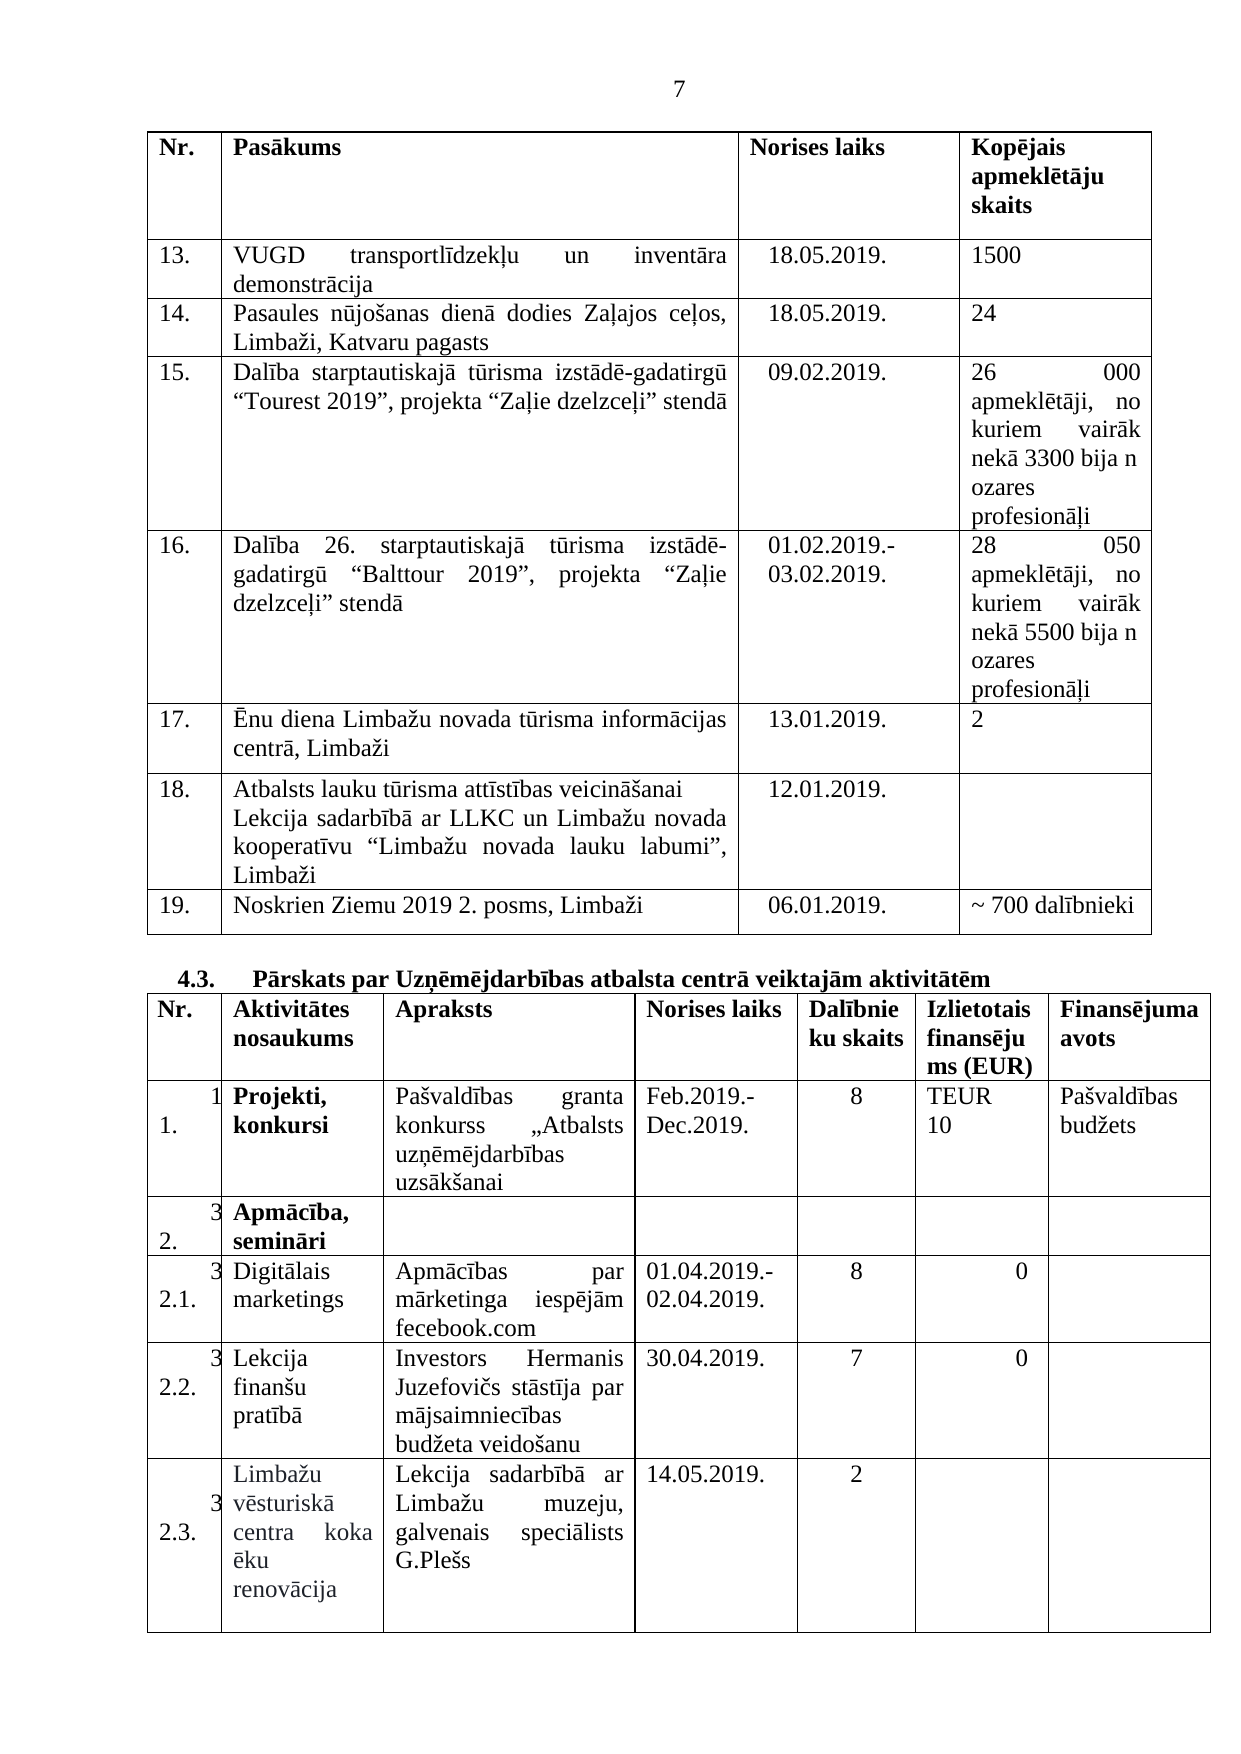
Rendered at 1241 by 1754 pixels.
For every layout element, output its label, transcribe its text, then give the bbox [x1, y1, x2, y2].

table_header Nr. [148, 133, 221, 239]
table_cell 32. [148, 1197, 221, 1255]
table_cell 01.04.2019.- 02.04.2019. [636, 1256, 797, 1342]
table_cell 09.02.2019. [739, 357, 959, 529]
table_cell 26 000 apmeklētāji, no kuriem vairāk nekā 3300 bija nozares profesionāļi [960, 357, 1151, 529]
table_cell [960, 774, 1151, 889]
table_cell [148, 774, 221, 889]
table_cell Pašvaldības granta konkurss „Atbalsts uzņēmējdarbības uzsākšanai [384, 1081, 634, 1196]
table_cell Apmācības par mārketinga iespējām fecebook.com [384, 1256, 634, 1342]
table_cell [148, 531, 221, 703]
table_header Apraksts [384, 994, 634, 1080]
table_cell [1049, 1343, 1210, 1458]
table_cell 0 [916, 1256, 1048, 1342]
table_cell Digitālais marketings [222, 1256, 383, 1342]
table_cell [1049, 1197, 1210, 1255]
table_cell [148, 299, 221, 356]
table_cell 12.01.2019. [739, 774, 959, 889]
table_cell [1049, 1459, 1210, 1632]
table_cell Limbažu vēsturiskā centra koka ēku renovācija [222, 1459, 383, 1632]
table_cell Dalība starptautiskajā tūrisma izstādē-gadatirgū “Tourest 2019”, projekta “Zaļie dzelzceļi” stendā [222, 357, 738, 529]
table_cell TEUR 10 [916, 1081, 1048, 1196]
table_cell 11. [148, 1081, 221, 1196]
table_cell [636, 1197, 797, 1255]
table_cell Atbalsts lauku tūrisma attīstības veicināšanai Lekcija sadarbībā ar LLKC un Limbažu novada kooperatīvu “Limbažu novada lauku labumi”, Limbaži [222, 774, 738, 889]
table_cell Feb.2019.- Dec.2019. [636, 1081, 797, 1196]
table_header Nr. [148, 994, 221, 1080]
table_cell [148, 357, 221, 529]
table_cell [148, 704, 221, 773]
table_cell VUGD transportlīdzekļu un inventāra demonstrācija [222, 240, 738, 297]
table_cell 8 [798, 1256, 915, 1342]
table_cell Apmācība, semināri [222, 1197, 383, 1255]
table_cell 14.05.2019. [636, 1459, 797, 1632]
table_cell 1500 [960, 240, 1151, 297]
table_cell 7 [798, 1343, 915, 1458]
table_header Dalībnieku skaits [798, 994, 915, 1080]
table_cell 2 [798, 1459, 915, 1632]
table_header Izlietotais finansējums (EUR) [916, 994, 1048, 1080]
table_cell 28 050 apmeklētāji, no kuriem vairāk nekā 5500 bija nozares profesionāļi [1035, 531, 1151, 703]
table_cell 32.3. [148, 1459, 221, 1632]
table_cell 32.2. [148, 1343, 221, 1458]
table_cell Pašvaldības budžets [1049, 1081, 1210, 1196]
table_cell Lekcija finanšu pratībā [222, 1343, 383, 1458]
table_cell 01.02.2019.-03.02.2019. [739, 531, 959, 703]
list Pārskats par Uzņēmējdarbības atbalsta centrā veiktajām aktivitātēm [177, 964, 1181, 993]
table_cell Dalība 26. starptautiskajā tūrisma izstādē-gadatirgū “Balttour 2019”, projekta “Zaļie dzelzceļi” stendā [222, 531, 738, 703]
table_cell Noskrien Ziemu 2019 2. posms, Limbaži [222, 890, 738, 934]
table_header Norises laiks [739, 133, 959, 239]
table_cell [148, 890, 221, 934]
table_cell [916, 1459, 1048, 1632]
table_cell 0 [916, 1343, 1048, 1458]
table_cell 24 [960, 299, 1151, 356]
table_cell 18.05.2019. [739, 299, 959, 356]
table_cell 2 [960, 704, 1151, 773]
table_cell Ēnu diena Limbažu novada tūrisma informācijas centrā, Limbaži [222, 704, 738, 773]
table_cell 13.01.2019. [739, 704, 959, 773]
table_header Pasākums [222, 133, 738, 239]
table_cell Projekti, konkursi [222, 1081, 383, 1196]
table_header Finansējuma avots [1049, 994, 1210, 1080]
table_header Kopējais apmeklētāju skaits [960, 133, 1151, 239]
table_cell [1049, 1256, 1210, 1342]
table_cell 32.1. [148, 1256, 221, 1342]
table_header Norises laiks [636, 994, 797, 1080]
table_cell Pasaules nūjošanas dienā dodies Zaļajos ceļos, Limbaži, Katvaru pagasts [222, 299, 738, 356]
table_cell [148, 240, 221, 297]
table_cell [798, 1197, 915, 1255]
table_cell 18.05.2019. [739, 240, 959, 297]
table_cell Investors Hermanis Juzefovičs stāstīja par mājsaimniecības budžeta veidošanu [384, 1343, 634, 1458]
table_cell Lekcija sadarbībā ar Limbažu muzeju, galvenais speciālists G.Plešs [384, 1459, 634, 1632]
table_cell [384, 1197, 634, 1255]
table_cell 8 [798, 1081, 915, 1196]
table_cell ~ 700 dalībnieki [960, 890, 1151, 934]
table_cell [916, 1197, 1048, 1255]
table_cell 30.04.2019. [636, 1343, 797, 1458]
table_cell 06.01.2019. [739, 890, 959, 934]
table_header Aktivitātes nosaukums [222, 994, 383, 1080]
